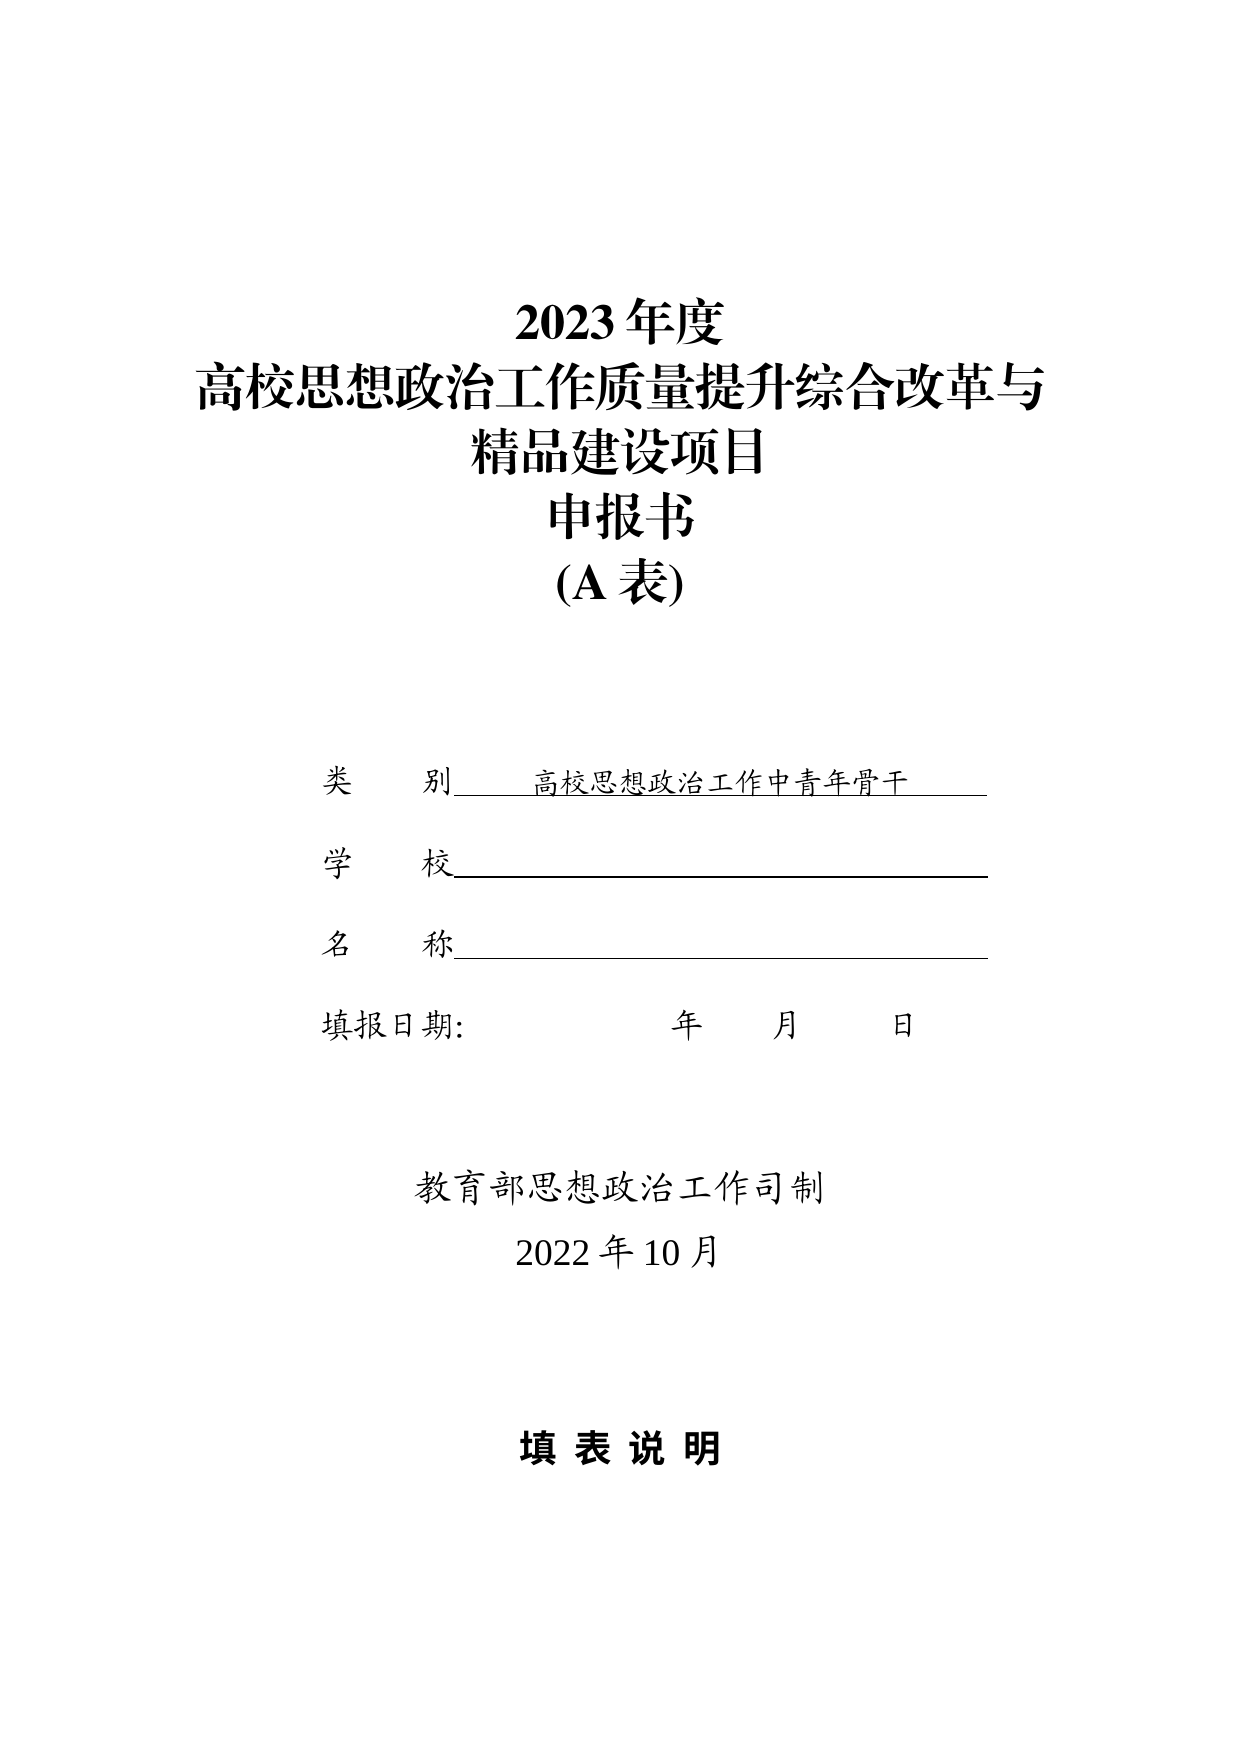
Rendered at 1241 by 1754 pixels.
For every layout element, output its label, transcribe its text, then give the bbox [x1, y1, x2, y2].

text 2023年度 [187, 292, 1053, 357]
text 2022年10月 [187, 1218, 1053, 1283]
text 名 称 [187, 909, 1053, 974]
text 申报书 [187, 487, 1053, 552]
text 填报日期： 年 月 日 [187, 991, 1053, 1056]
text 学 校 [187, 828, 1053, 893]
text 高校思想政治工作质量提升综合改革与精品建设项目 [187, 357, 1053, 487]
text (A表) [187, 552, 1053, 617]
text 填 表 说 明 [187, 1413, 1053, 1478]
text 类 别 高校思想政治工作中青年骨干 [187, 747, 1053, 812]
text 教育部思想政治工作司制 [187, 1153, 1053, 1218]
